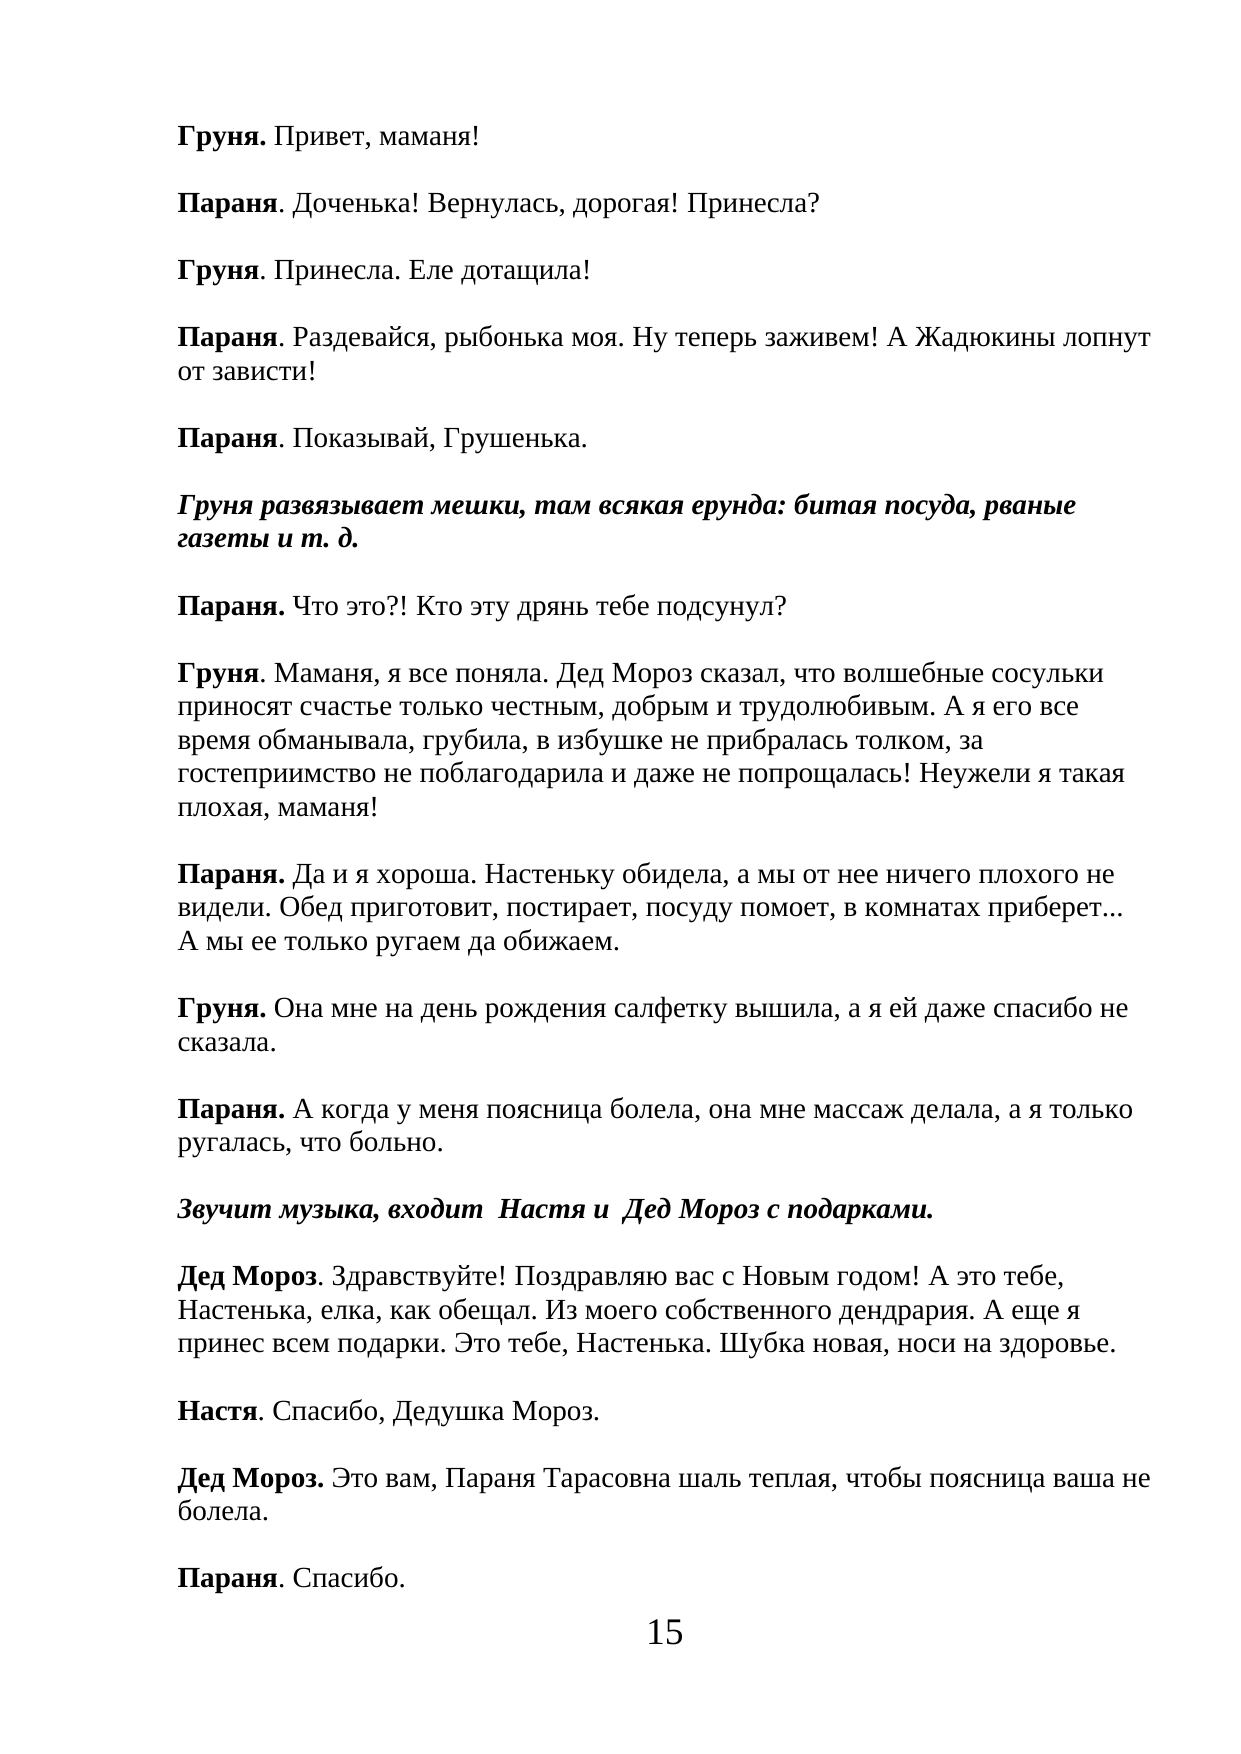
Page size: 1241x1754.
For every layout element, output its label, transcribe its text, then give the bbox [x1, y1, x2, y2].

text Дед Мороз. Это вам, Параня Тарасовна шаль теплая, чтобы поясница ваша не болела. [177, 1460, 1152, 1527]
text Параня. Спасибо. [177, 1560, 1152, 1594]
text Груня. Маманя, я все поняла. Дед Мороз сказал, что волшебные сосульки приносят счастье только честным, добрым и трудолюбивым. А я его все время обманывала, грубила, в избушке не прибралась толком, за гостеприимство не поблагодарила и даже не попрощалась! Неужели я такая плохая, маманя! [177, 655, 1152, 822]
text Груня. Принесла. Еле дотащила! [177, 252, 1152, 286]
text Параня. Доченька! Вернулась, дорогая! Принесла? [177, 185, 1152, 219]
text Груня развязывает мешки, там всякая ерунда: битая посуда, рваные газеты и т. д. [177, 487, 1152, 554]
text Параня. Показывай, Грушенька. [177, 420, 1152, 453]
text Груня. Привет, маманя! [177, 118, 1152, 152]
text Груня. Она мне на день рождения салфетку вышила, а я ей даже спасибо не сказала. [177, 990, 1152, 1057]
text Параня. Да и я хороша. Настеньку обидела, а мы от нее ничего плохого не видели. Обед приготовит, постирает, посуду помоет, в комнатах приберет... А мы ее только ругаем да обижаем. [177, 856, 1152, 957]
text Параня. Раздевайся, рыбонька моя. Ну теперь заживем! А Жадюкины лопнут от зависти! [177, 319, 1152, 386]
text Настя. Спасибо, Дедушка Мороз. [177, 1393, 1152, 1426]
text Параня. А когда у меня поясница болела, она мне массаж делала, а я только ругалась, что больно. [177, 1091, 1152, 1158]
text Дед Мороз. Здравствуйте! Поздравляю вас с Новым годом! А это тебе, Настенька, елка, как обещал. Из моего собственного дендрария. А еще я принес всем подарки. Это тебе, Настенька. Шубка новая, носи на здоровье. [177, 1258, 1152, 1359]
text Звучит музыка, входит Настя и Дед Мороз с подарками. [177, 1191, 1152, 1225]
text Параня. Что это?! Кто эту дрянь тебе подсунул? [177, 588, 1152, 621]
